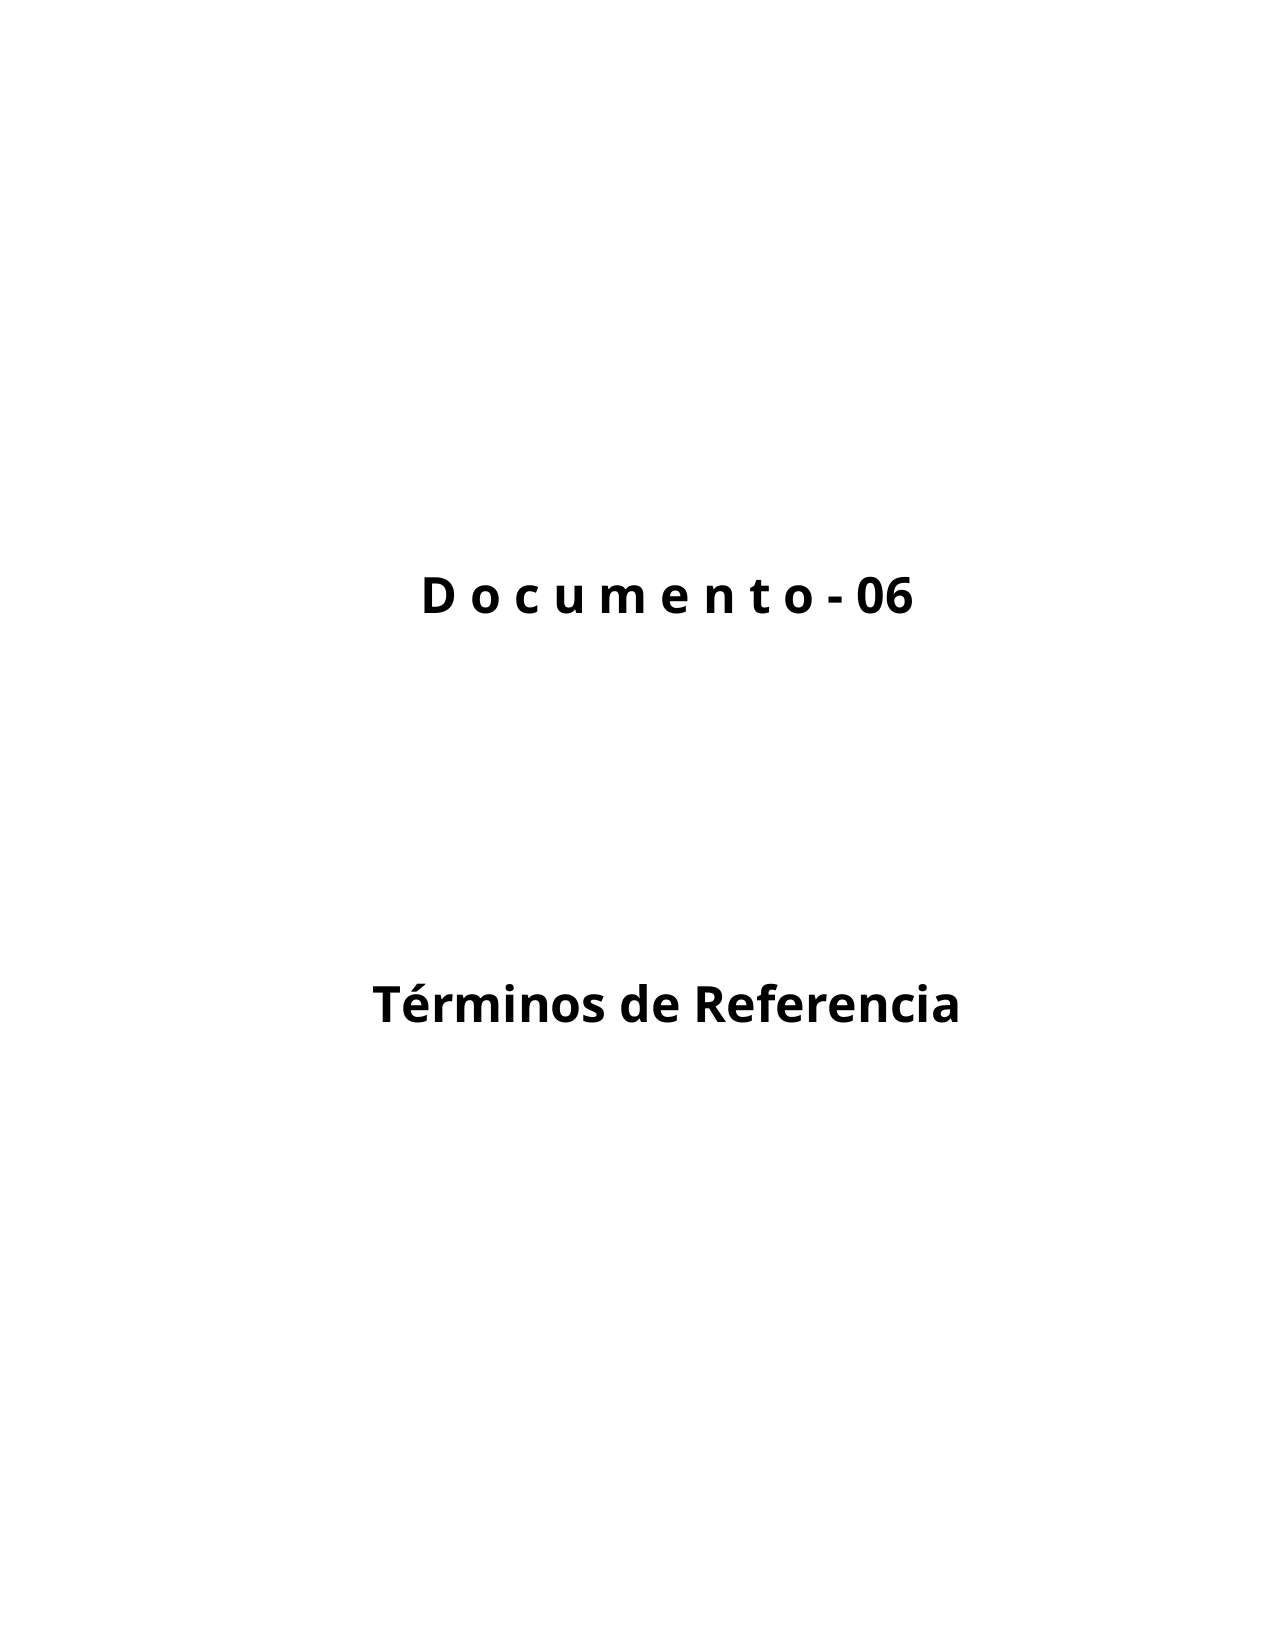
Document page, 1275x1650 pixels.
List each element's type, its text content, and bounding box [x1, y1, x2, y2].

text D o c u m e n t o - 06 [177, 560, 1157, 628]
text Términos de Referencia [177, 969, 1157, 1037]
